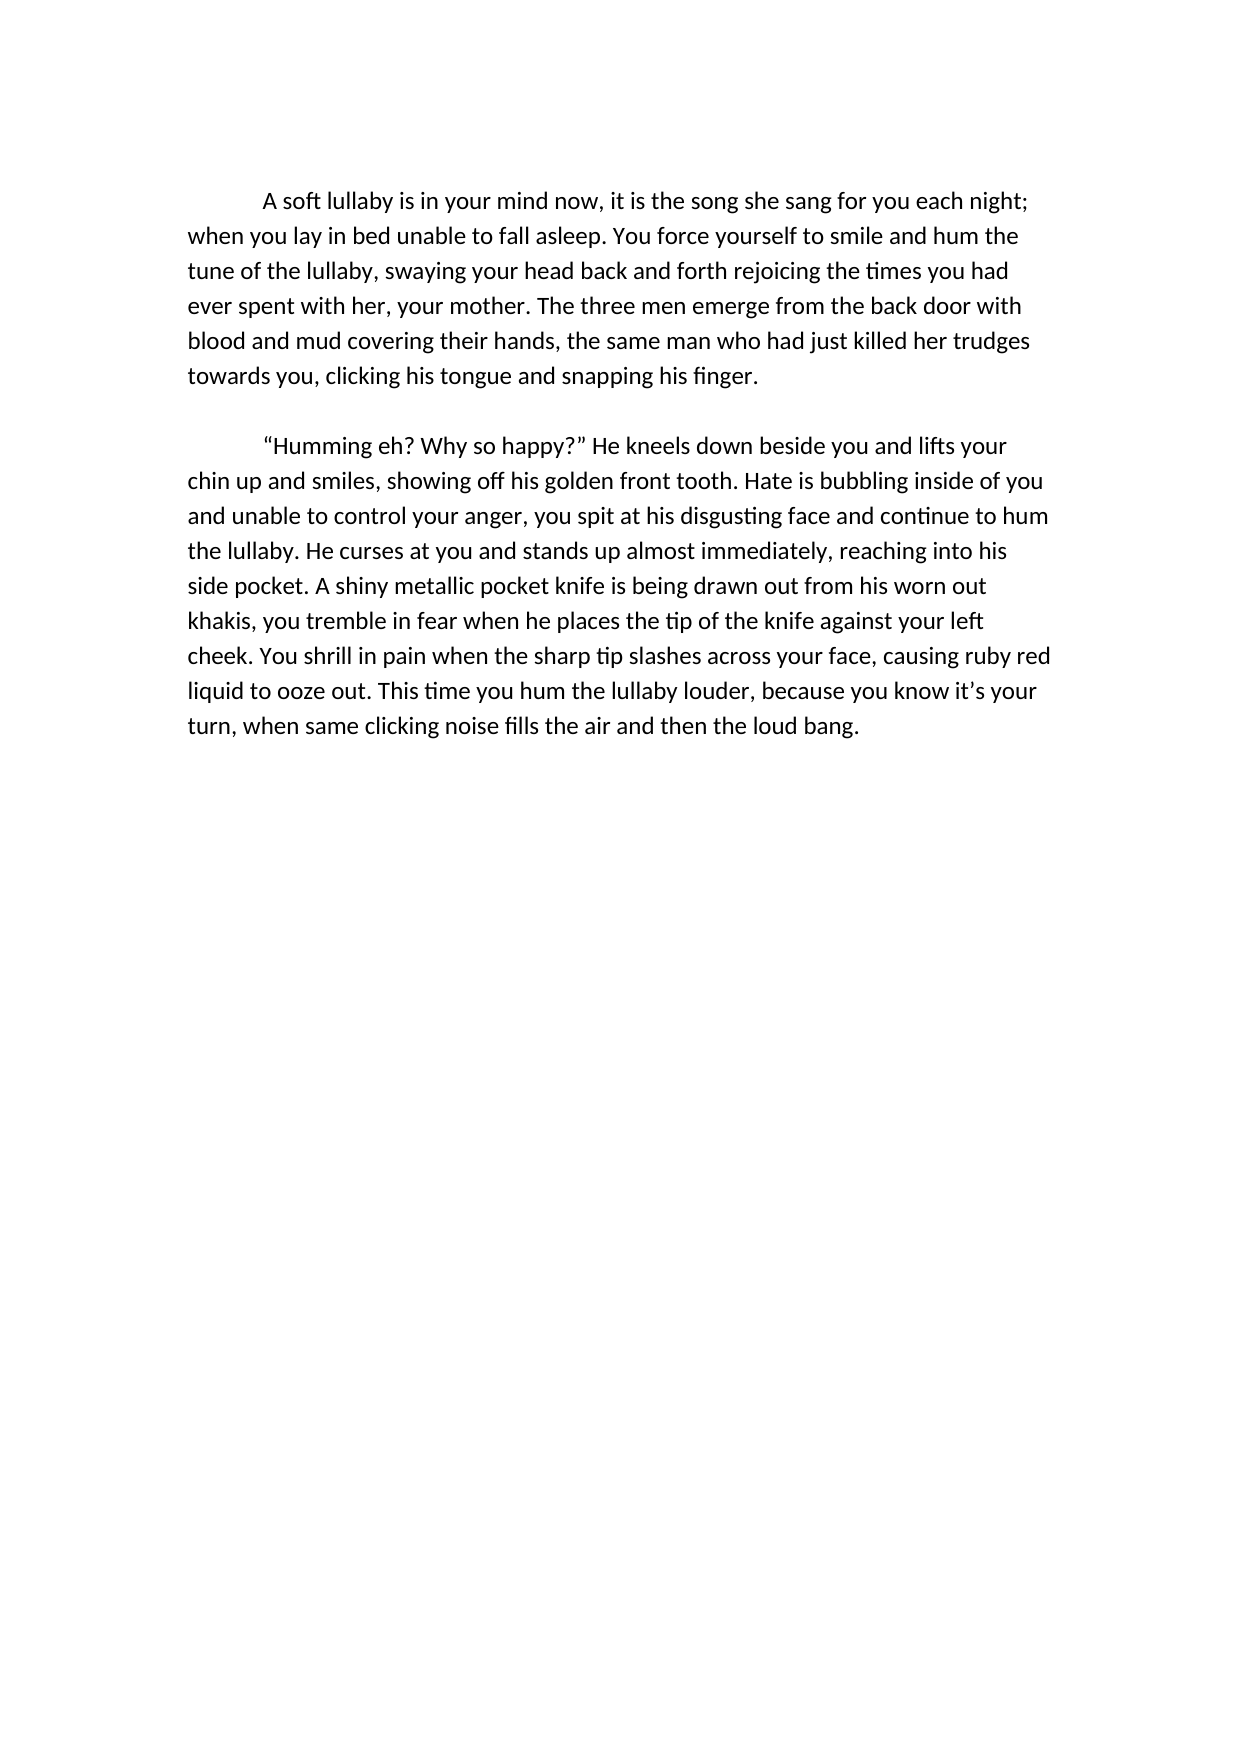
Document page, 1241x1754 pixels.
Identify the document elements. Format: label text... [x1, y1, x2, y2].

text A soft lullaby is in your mind now, it is the song she sang for you each night; when you lay in bed unable to fall asleep. You force yourself to smile and hum the tune of the lullaby, swaying your head back and forth rejoicing the times you had ever spent with her, your mother. The three men emerge from the back door with blood and mud covering their hands, the same man who had just killed her trudges towards you, clicking his tongue and snapping his finger. [187, 185, 1053, 391]
text “Humming eh? Why so happy?” He kneels down beside you and lifts your chin up and smiles, showing off his golden front tooth. Hate is bubbling inside of you and unable to control your anger, you spit at his disgusting face and continue to hum the lullaby. He curses at you and stands up almost immediately, reaching into his side pocket. A shiny metallic pocket knife is being drawn out from his worn out khakis, you tremble in fear when he places the tip of the knife against your left cheek. You shrill in pain when the sharp tip slashes across your face, causing ruby red liquid to ooze out. This time you hum the lullaby louder, because you know it’s your turn, when same clicking noise fills the air and then the loud bang. [187, 430, 1053, 741]
